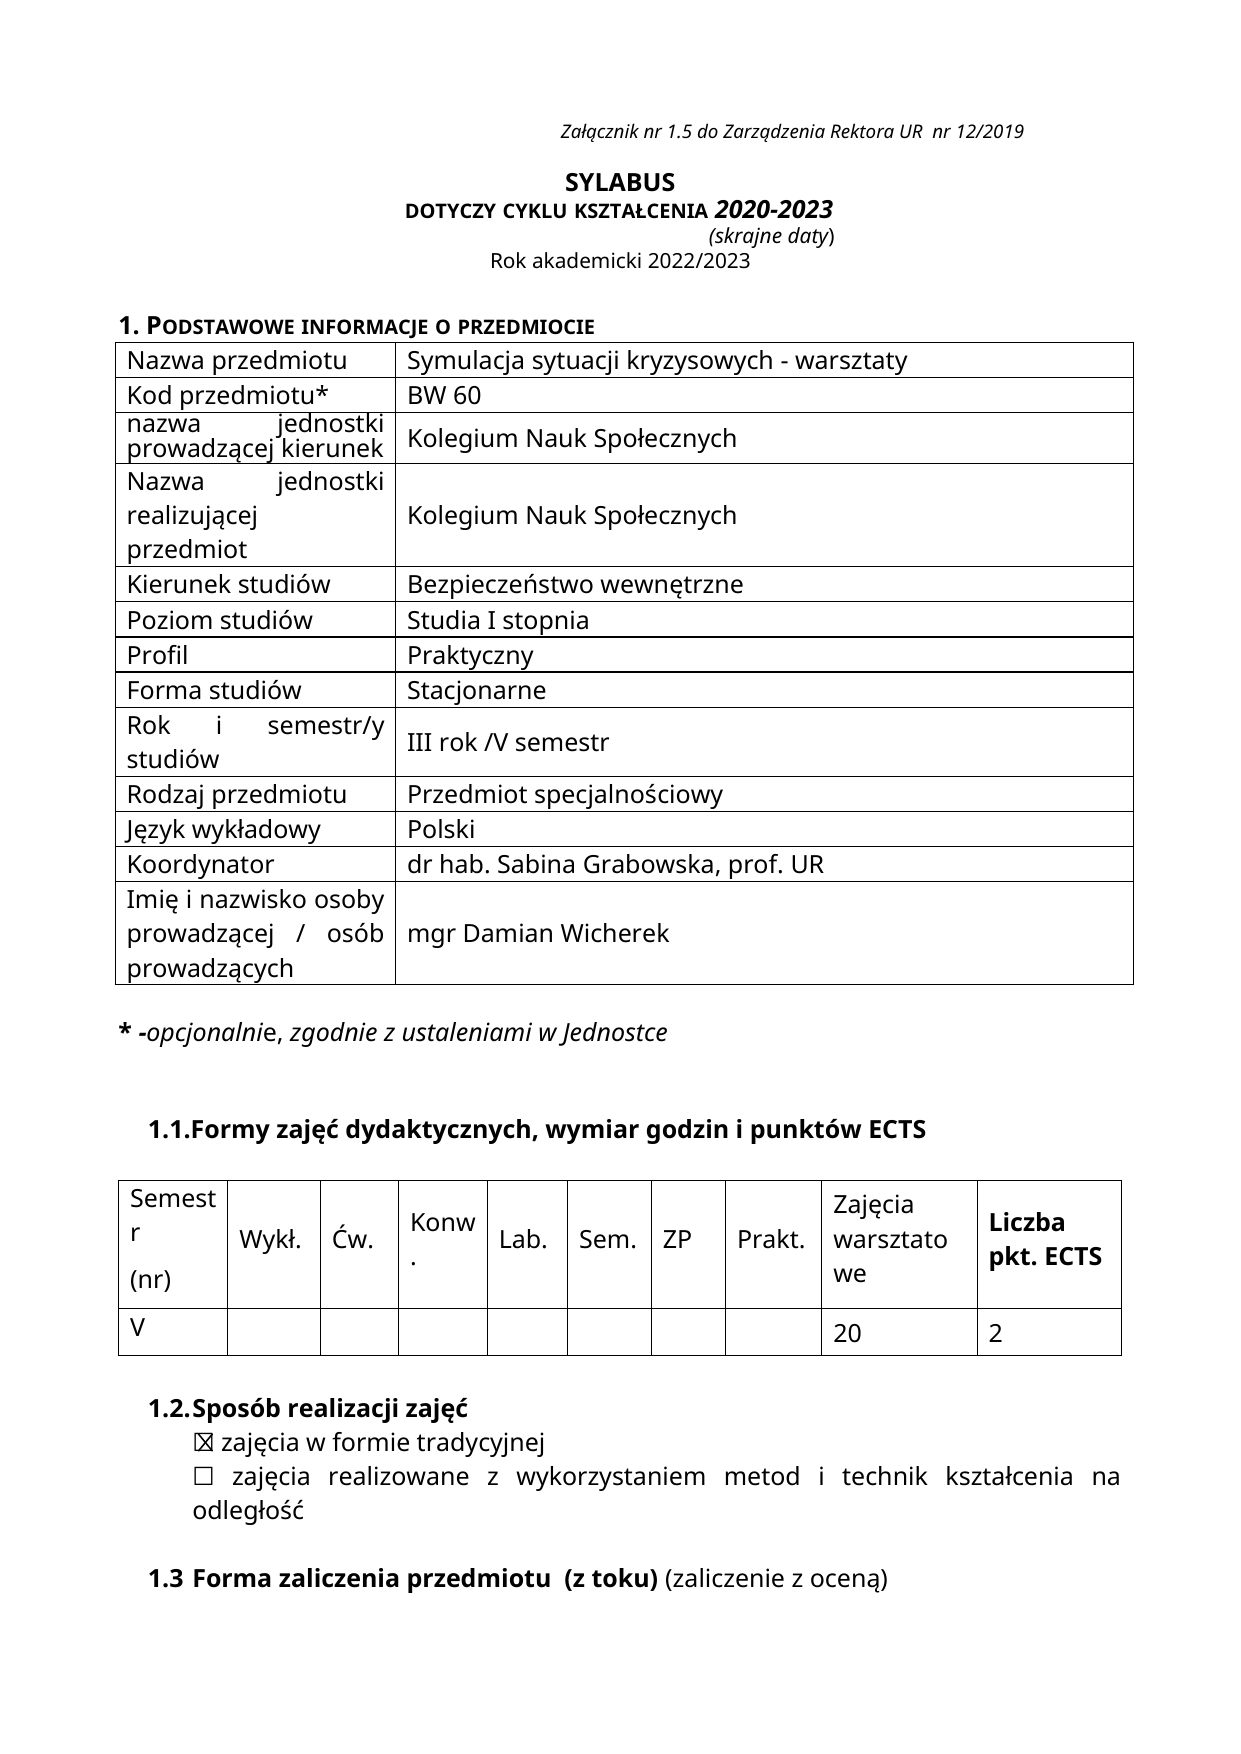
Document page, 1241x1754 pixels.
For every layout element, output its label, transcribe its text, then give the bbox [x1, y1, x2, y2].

text ☐ zajęcia w formie tradycyjnej [192, 1424, 1122, 1458]
table_cell Poziom studiów [116, 602, 395, 636]
table_cell Bezpieczeństwo wewnętrzne [396, 567, 1133, 601]
table_cell Forma studiów [116, 673, 395, 707]
text ☐ zajęcia realizowane z wykorzystaniem metod i technik kształcenia na odległość [192, 1458, 1122, 1527]
table_cell V [119, 1309, 227, 1355]
table_cell Profil [116, 638, 395, 671]
table_header Sem. [568, 1181, 651, 1308]
table_cell Stacjonarne [396, 673, 1133, 707]
table_cell [488, 1309, 567, 1355]
table_cell Kolegium Nauk Społecznych [396, 413, 1133, 463]
table_cell Kod przedmiotu* [116, 378, 395, 412]
text 1.3 Forma zaliczenia przedmiotu (z toku) (zaliczenie z oceną) [148, 1561, 1122, 1595]
table_cell Przedmiot specjalnościowy [396, 777, 1133, 811]
text (skrajne daty) [118, 223, 1122, 248]
table_cell nazwa jednostki prowadzącej kierunek [116, 413, 395, 463]
table_cell [321, 1309, 398, 1355]
table_cell Kierunek studiów [116, 567, 395, 601]
table_cell 2 [978, 1309, 1121, 1355]
table_cell mgr Damian Wicherek [396, 882, 1133, 984]
text 1.2. Sposób realizacji zajęć [148, 1390, 1122, 1424]
table_cell dr hab. Sabina Grabowska, prof. UR [396, 847, 1133, 881]
table_header Liczba pkt. ECTS [978, 1181, 1121, 1308]
text Załącznik nr 1.5 do Zarządzenia Rektora UR nr 12/2019 [118, 118, 1122, 144]
table_header Symulacja sytuacji kryzysowych - warsztaty [396, 343, 1133, 377]
table_header Ćw. [321, 1181, 398, 1308]
table_header Prakt. [726, 1181, 821, 1308]
text SYLABUS [118, 164, 1122, 198]
table_cell [228, 1309, 320, 1355]
text Rok akademicki 2022/2023 [118, 248, 1122, 273]
table_cell [726, 1309, 821, 1355]
table_cell [568, 1309, 651, 1355]
table_cell 20 [822, 1309, 977, 1355]
table_cell [399, 1309, 487, 1355]
table_header Lab. [488, 1181, 567, 1308]
text 1. Podstawowe informacje o przedmiocie [118, 308, 1122, 342]
table_header Semestr (nr) [119, 1181, 227, 1308]
text dotyczy cyklu kształcenia 2020-2023 [118, 198, 1122, 223]
table_header ZP [652, 1181, 725, 1308]
table_cell III rok /V semestr [396, 708, 1133, 776]
table_cell Imię i nazwisko osoby prowadzącej / osób prowadzących [116, 882, 395, 984]
table_cell Studia I stopnia [396, 602, 1133, 636]
table_cell Praktyczny [396, 638, 1133, 671]
text * -opcjonalnie, zgodnie z ustaleniami w Jednostce [118, 1014, 1122, 1048]
table_cell Koordynator [116, 847, 395, 881]
table_cell [652, 1309, 725, 1355]
table_cell Nazwa jednostki realizującej przedmiot [116, 464, 395, 566]
text 1.1.Formy zajęć dydaktycznych, wymiar godzin i punktów ECTS [148, 1112, 1122, 1146]
table_cell Język wykładowy [116, 812, 395, 846]
table_cell Rok i semestr/y studiów [116, 708, 395, 776]
table_header Wykł. [228, 1181, 320, 1308]
table_cell BW 60 [396, 378, 1133, 412]
table_cell Polski [396, 812, 1133, 846]
table_header Konw. [399, 1181, 487, 1308]
table_cell Rodzaj przedmiotu [116, 777, 395, 811]
table_cell Kolegium Nauk Społecznych [396, 464, 1133, 566]
table_header Zajęcia warsztatowe [822, 1181, 977, 1308]
table_header Nazwa przedmiotu [116, 343, 395, 377]
